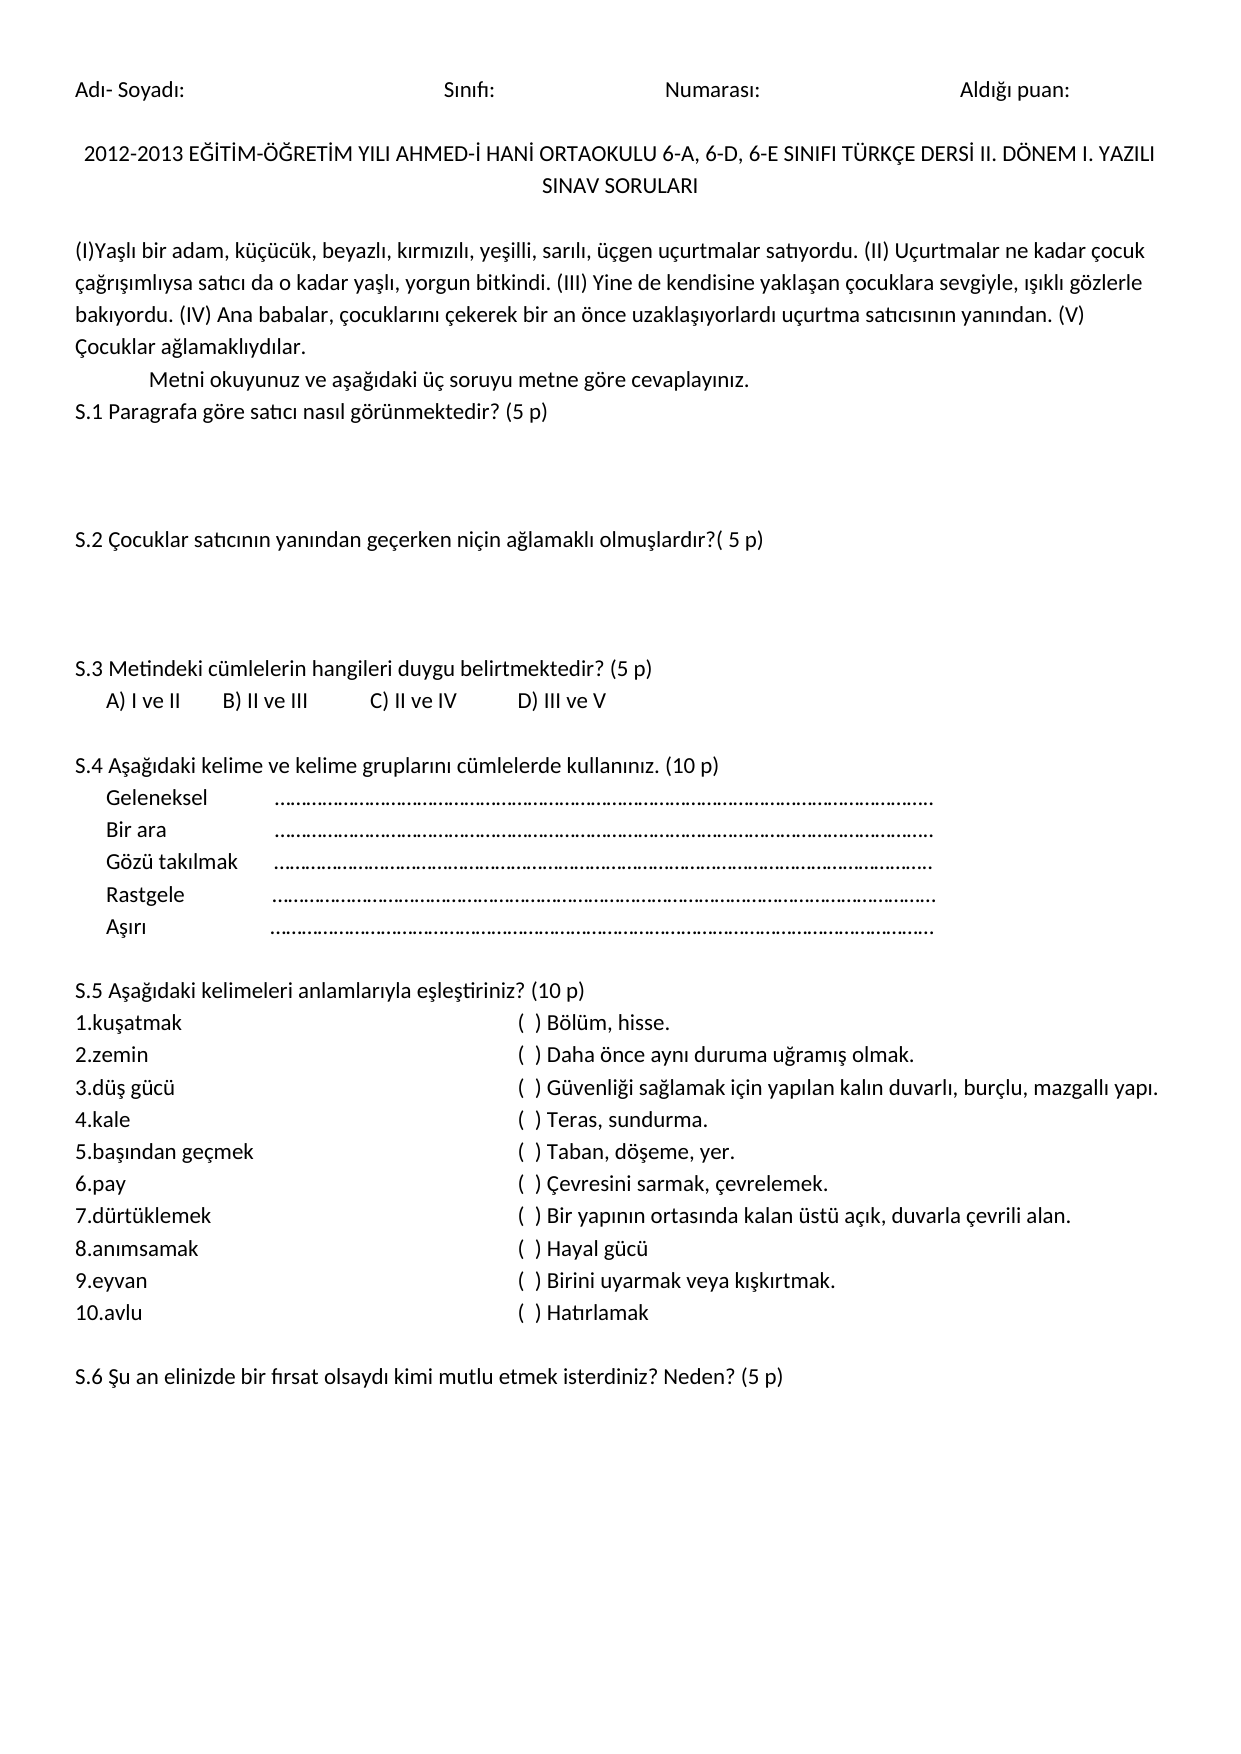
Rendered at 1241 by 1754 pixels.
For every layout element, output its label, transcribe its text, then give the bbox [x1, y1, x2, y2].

text S.3 Metindeki cümlelerin hangileri duygu belirtmektedir? (5 p) [75, 654, 1165, 682]
text Bir ara …………………………………………………………………………………………………………….. [75, 815, 1165, 843]
text S.4 Aşağıdaki kelime ve kelime gruplarını cümlelerde kullanınız. (10 p) [75, 751, 1165, 779]
text 8.anımsamak ( ) Hayal gücü [75, 1234, 1165, 1262]
text 1.kuşatmak ( ) Bölüm, hisse. [75, 1008, 1165, 1036]
text 4.kale ( ) Teras, sundurma. [75, 1105, 1165, 1133]
text 7.dürtüklemek ( ) Bir yapının ortasında kalan üstü açık, duvarla çevrili alan. [75, 1202, 1165, 1229]
text S.6 Şu an elinizde bir fırsat olsaydı kimi mutlu etmek isterdiniz? Neden? (5 p) [75, 1362, 1165, 1391]
text 3.düş gücü ( ) Güvenliği sağlamak için yapılan kalın duvarlı, burçlu, mazgallı yapı. [75, 1073, 1165, 1101]
text 9.eyvan ( ) Birini uyarmak veya kışkırtmak. [75, 1266, 1165, 1294]
text 2.zemin ( ) Daha önce aynı duruma uğramış olmak. [75, 1041, 1165, 1069]
text (I)Yaşlı bir adam, küçücük, beyazlı, kırmızılı, yeşilli, sarılı, üçgen uçurtmalar satıyordu. (II) Uçurtmalar ne kadar çocuk çağrışımlıysa satıcı da o kadar yaşlı, yorgun bitkindi. (III) Yine de kendisine yaklaşan çocuklara sevgiyle, ışıklı gözlerle bakıyordu. (IV) Ana babalar, çocuklarını çekerek bir an önce uzaklaşıyorlardı uçurtma satıcısının yanından. (V) Çocuklar ağlamaklıydılar. [75, 236, 1165, 361]
text Rastgele ……………………………………………………………………………………………………………… [75, 880, 1165, 908]
text 6.pay ( ) Çevresini sarmak, çevrelemek. [75, 1169, 1165, 1197]
text S.2 Çocuklar satıcının yanından geçerken niçin ağlamaklı olmuşlardır?( 5 p) [75, 526, 1165, 554]
text S.1 Paragrafa göre satıcı nasıl görünmektedir? (5 p) [75, 397, 1165, 425]
text Geleneksel …………………………………………………………………………………………………………….. [75, 783, 1165, 811]
text A) I ve II B) II ve III C) II ve IV D) III ve V [75, 687, 1165, 714]
text 10.avlu ( ) Hatırlamak [75, 1298, 1165, 1326]
text 5.başından geçmek ( ) Taban, döşeme, yer. [75, 1137, 1165, 1165]
text Aşırı ……………………………………………………………………………………………………………… [75, 912, 1165, 940]
text Gözü takılmak …………………………………………………………………………………………………………….. [75, 847, 1165, 876]
text 2012-2013 EĞİTİM-ÖĞRETİM YILI AHMED-İ HANİ ORTAOKULU 6-A, 6-D, 6-E SINIFI TÜRKÇE DERSİ II. DÖNEM I. YAZILI SINAV SORULARI [75, 139, 1165, 199]
text S.5 Aşağıdaki kelimeleri anlamlarıyla eşleştiriniz? (10 p) [75, 976, 1165, 1004]
text Adı- Soyadı: Sınıfı: Numarası: Aldığı puan: [75, 75, 1165, 103]
text Metni okuyunuz ve aşağıdaki üç soruyu metne göre cevaplayınız. [75, 365, 1165, 393]
